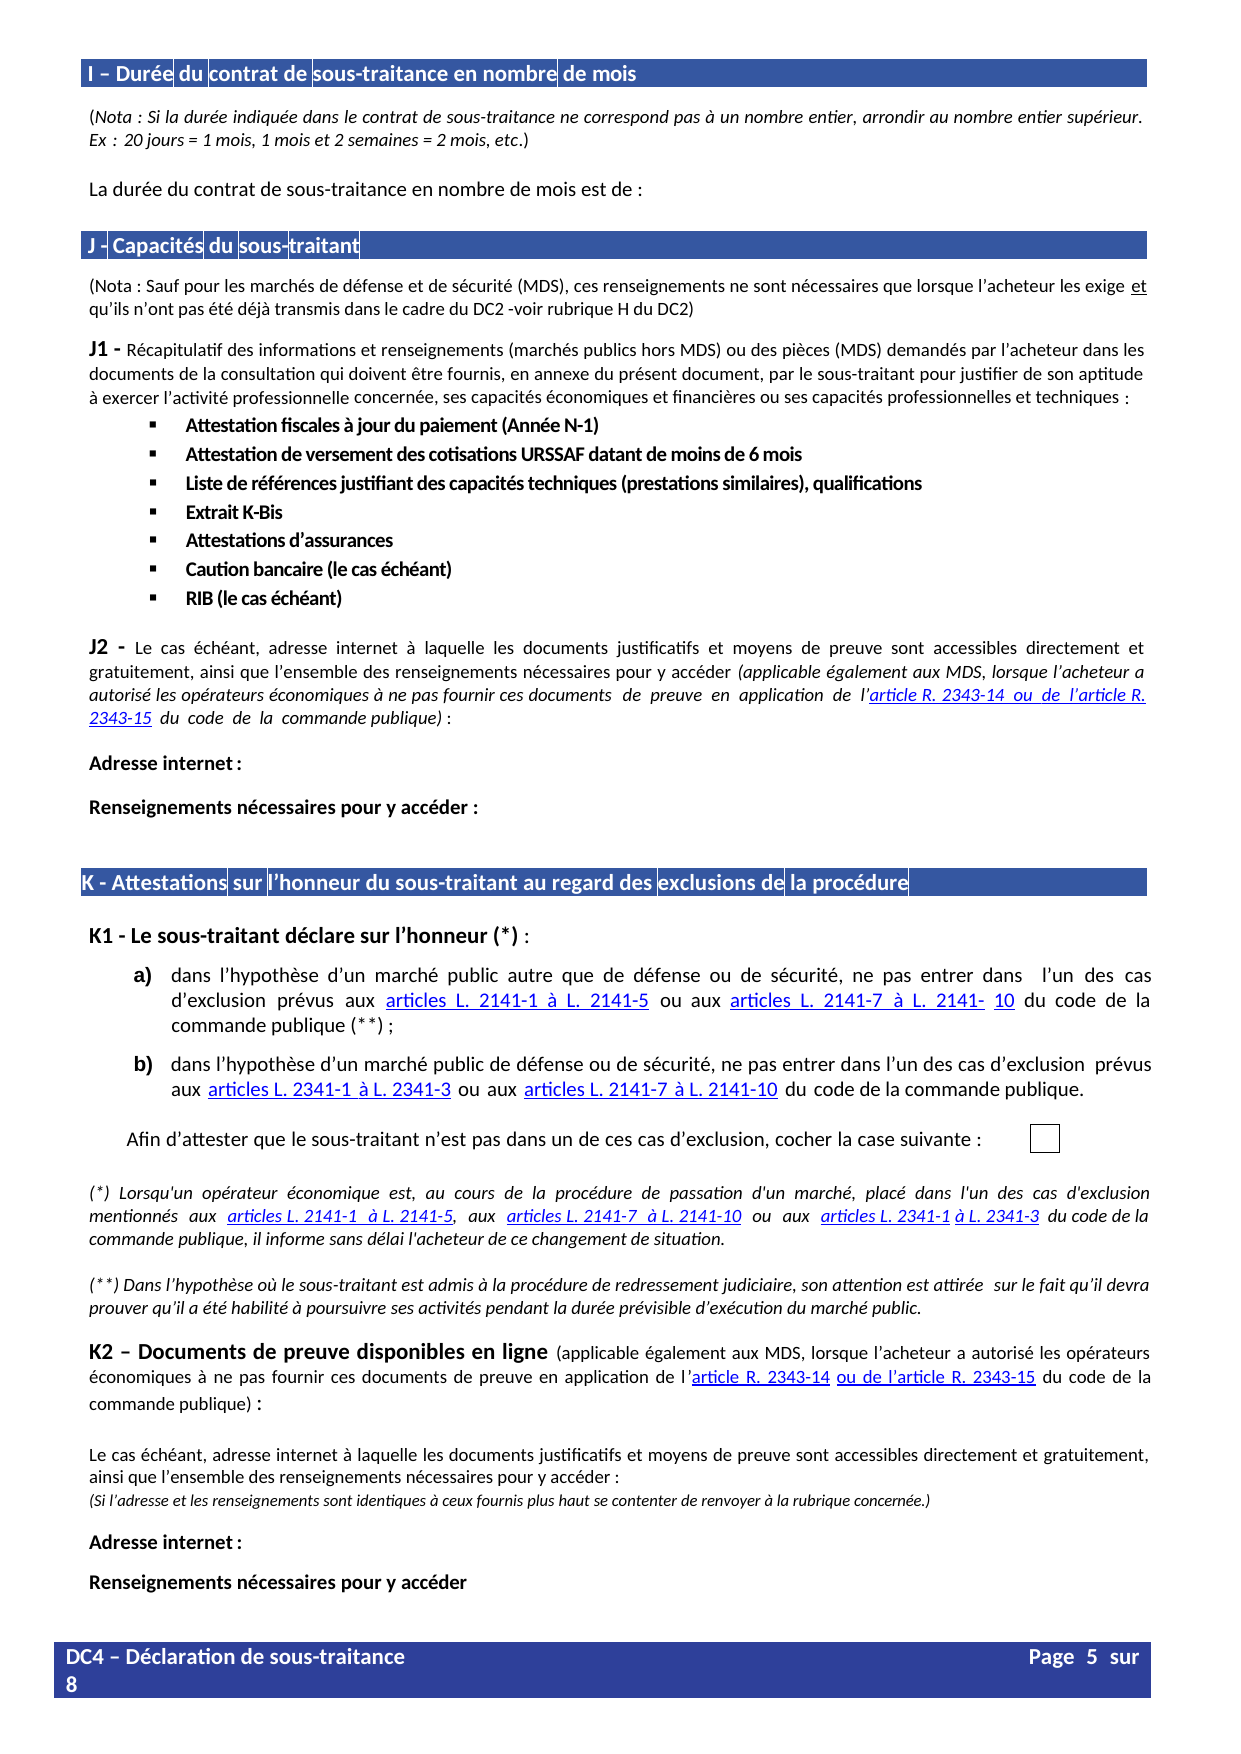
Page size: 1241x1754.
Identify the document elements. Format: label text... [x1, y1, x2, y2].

list dans l’hypothèse d’un marché public de défense ou de sécurité, ne pas entrer dans l’un des cas d’exclusion prévus aux articles L. 2341-1 à L. 2341-3 ou aux articles L. 2141-7 à L. 2141-10 du code de la commande publique. [133, 1051, 1152, 1102]
text (*) Lorsqu'un opérateur économique est, au cours de la procédure de passation d'un marché, placé dans l'un des cas d'exclusion mentionnés aux articles L. 2141-1 à L. 2141-5, aux articles L. 2141-7 à L. 2141-10 ou aux articles L. 2341-1 à L. 2341-3 du code de la commande publique, il informe sans délai l'acheteur de ce changement de situation. [89, 1181, 1152, 1250]
list Attestations d’assurances [148, 525, 1147, 554]
text (Si l’adresse et les renseignements sont identiques à ceux fournis plus haut se contenter de renvoyer à la rubrique concernée.) [89, 1488, 1152, 1511]
list Attestation fiscales à jour du paiement (Année N-1) [148, 409, 1147, 438]
text Renseignements nécessaires pour y accéder : [89, 794, 1147, 819]
text Le cas échéant, adresse internet à laquelle les documents justificatifs et moyens de preuve sont accessibles directement et gratuitement, ainsi que l’ensemble des renseignements nécessaires pour y accéder : [89, 1443, 1152, 1488]
text Adresse internet : [89, 1529, 1152, 1555]
text (Nota : Sauf pour les marchés de défense et de sécurité (MDS), ces renseignements ne sont nécessaires que lorsque l’acheteur les exige et qu’ils n’ont pas été déjà transmis dans le cadre du DC2 -voir rubrique H du DC2) [89, 274, 1147, 320]
list Liste de références justifiant des capacités techniques (prestations similaires), qualifications [148, 467, 1147, 496]
text K1 - Le sous-traitant déclare sur l’honneur (*) : [89, 921, 1152, 949]
text K2 – Documents de preuve disponibles en ligne (applicable également aux MDS, lorsque l’acheteur a autorisé les opérateurs économiques à ne pas fournir ces documents de preuve en application de l’article R. 2343-14 ou de l’article R. 2343-15 du code de la commande publique) : [89, 1337, 1152, 1416]
text La durée du contrat de sous-traitance en nombre de mois est de : [89, 176, 1147, 202]
text Adresse internet : [89, 751, 1147, 776]
list Attestation de versement des cotisations URSSAF datant de moins de 6 mois [148, 438, 1147, 467]
text (**) Dans l’hypothèse où le sous-traitant est admis à la procédure de redressement judiciaire, son attention est attirée sur le fait qu’il devra prouver qu’il a été habilité à poursuivre ses activités pendant la durée prévisible d’exécution du marché public. [89, 1273, 1152, 1319]
text Renseignements nécessaires pour y accéder [89, 1569, 1152, 1594]
list RIB (le cas échéant) [148, 583, 1147, 611]
text Afin d’attester que le sous-traitant n’est pas dans un de ces cas d’exclusion, cocher la case suivante : [126, 1123, 1152, 1153]
list Caution bancaire (le cas échéant) [148, 554, 1147, 583]
list Extrait K-Bis [148, 496, 1147, 525]
text J1 - Récapitulatif des informations et renseignements (marchés publics hors MDS) ou des pièces (MDS) demandés par l’acheteur dans les documents de la consultation qui doivent être fournis, en annexe du présent document, par le sous-traitant pour justifier de son aptitude à exercer l’activité professionnelle concernée, ses capacités économiques et financières ou ses capacités professionnelles et techniques : [89, 334, 1147, 409]
text (Nota : Si la durée indiquée dans le contrat de sous-traitance ne correspond pas à un nombre entier, arrondir au nombre entier supérieur. Ex : 20 jours = 1 mois, 1 mois et 2 semaines = 2 mois, etc.) [89, 105, 1147, 151]
text J2 - Le cas échéant, adresse internet à laquelle les documents justificatifs et moyens de preuve sont accessibles directement et gratuitement, ainsi que l’ensemble des renseignements nécessaires pour y accéder (applicable également aux MDS, lorsque l’acheteur a autorisé les opérateurs économiques à ne pas fournir ces documents de preuve en application de l’article R. 2343-14 ou de l’article R. 2343-15 du code de la commande publique) : [89, 632, 1147, 729]
list dans l’hypothèse d’un marché public autre que de défense ou de sécurité, ne pas entrer dans l’un des cas d’exclusion prévus aux articles L. 2141-1 à L. 2141-5 ou aux articles L. 2141-7 à L. 2141- 10 du code de la commande publique (**) ; [133, 962, 1152, 1038]
